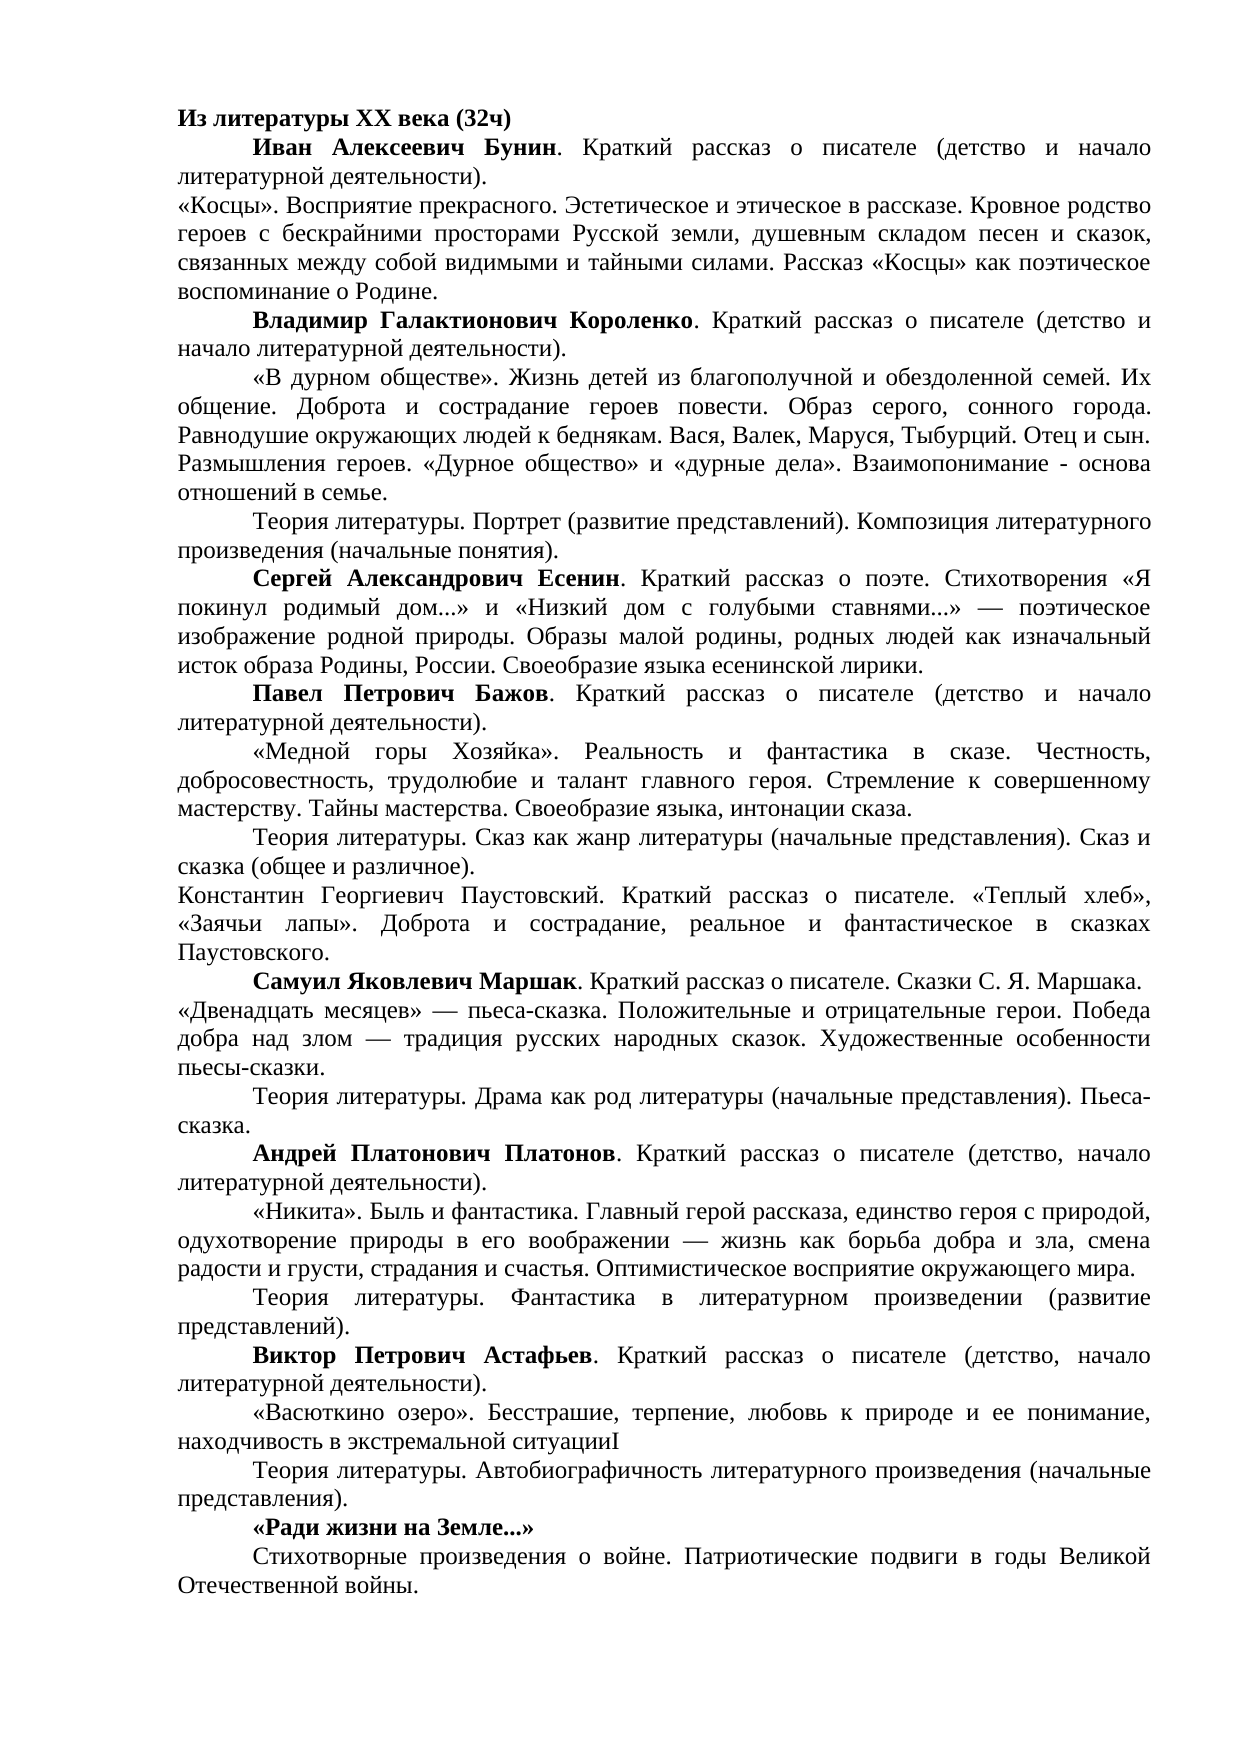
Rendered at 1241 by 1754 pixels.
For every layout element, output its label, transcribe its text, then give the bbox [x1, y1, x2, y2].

text Павел Петрович Бажов. Краткий рассказ о писателе (детство и начало литературной деятельности). [177, 678, 1152, 736]
text Теория литературы. Драма как род литературы (начальные представления). Пьеса-сказка. [177, 1081, 1152, 1138]
text Теория литературы. Портрет (развитие представлений). Композиция литературного произведения (начальные понятия). [177, 506, 1152, 563]
text «Медной горы Хозяйка». Реальность и фантастика в сказе. Честность, добросовестность, трудолюбие и талант главного героя. Стремление к совершенному мастерству. Тайны мастерства. Своеобразие языка, интонации сказа. [177, 736, 1152, 822]
text Теория литературы. Сказ как жанр литературы (начальные представления). Сказ и сказка (общее и различное). [177, 822, 1152, 880]
text Самуил Яковлевич Маршак. Краткий рассказ о писателе. Сказки С. Я. Маршака. [177, 966, 1152, 995]
text Константин Георгиевич Паустовский. Краткий рассказ о писателе. «Теплый хлеб», «Заячьи лапы». Доброта и сострадание, реальное и фантастическое в сказках Паустовского. [177, 880, 1152, 966]
text Андрей Платонович Платонов. Краткий рассказ о писателе (детство, начало литературной деятельности). [177, 1138, 1152, 1196]
text «Никита». Быль и фантастика. Главный герой рассказа, единство героя с природой, одухотворение природы в его воображении — жизнь как борьба добра и зла, смена радости и грусти, страдания и счастья. Оптимистическое восприятие окружающего мира. [177, 1196, 1152, 1282]
text Из литературы XX века (32ч) [177, 103, 1152, 132]
text «Васюткино озеро». Бесстрашие, терпение, любовь к природе и ее понимание, находчивость в экстремальной ситуацииI [177, 1397, 1152, 1455]
text «Ради жизни на Земле...» [177, 1512, 1152, 1541]
text Стихотворные произведения о войне. Патриотические подвиги в годы Великой Отечественной войны. [177, 1541, 1152, 1598]
text «Косцы». Восприятие прекрасного. Эстетическое и этическое в рассказе. Кровное родство героев с бескрайними просторами Русской земли, душевным складом песен и сказок, связанных между собой видимыми и тайными силами. Рассказ «Косцы» как поэтическое воспоминание о Родине. [177, 190, 1152, 305]
text Теория литературы. Автобиографичность литературного произведения (начальные представления). [177, 1455, 1152, 1512]
text Сергей Александрович Есенин. Краткий рассказ о поэте. Стихотворения «Я покинул родимый дом...» и «Низкий дом с голубыми ставнями...» — поэтическое изображение родной природы. Образы малой родины, родных людей как изначальный исток образа Родины, России. Своеобразие языка есенинской лирики. [177, 563, 1152, 678]
text Теория литературы. Фантастика в литературном произведении (развитие представлений). [177, 1282, 1152, 1340]
text «Двенадцать месяцев» — пьеса-сказка. Положительные и отрицательные герои. Победа добра над злом — традиция русских народных сказок. Художественные особенности пьесы-сказки. [177, 995, 1152, 1081]
text Владимир Галактионович Короленко. Краткий рассказ о писателе (детство и начало литературной деятельности). [177, 305, 1152, 362]
text Иван Алексеевич Бунин. Краткий рассказ о писателе (детство и начало литературной деятельности). [177, 132, 1152, 190]
text «В дурном обществе». Жизнь детей из благополучной и обездоленной семей. Их общение. Доброта и сострадание героев повести. Образ серого, сонного города. Равнодушие окружающих людей к беднякам. Вася, Валек, Маруся, Тыбурций. Отец и сын. Размышления героев. «Дурное общество» и «дурные дела». Взаимопонимание - основа отношений в семье. [177, 362, 1152, 506]
text Виктор Петрович Астафьев. Краткий рассказ о писателе (детство, начало литературной деятельности). [177, 1340, 1152, 1397]
